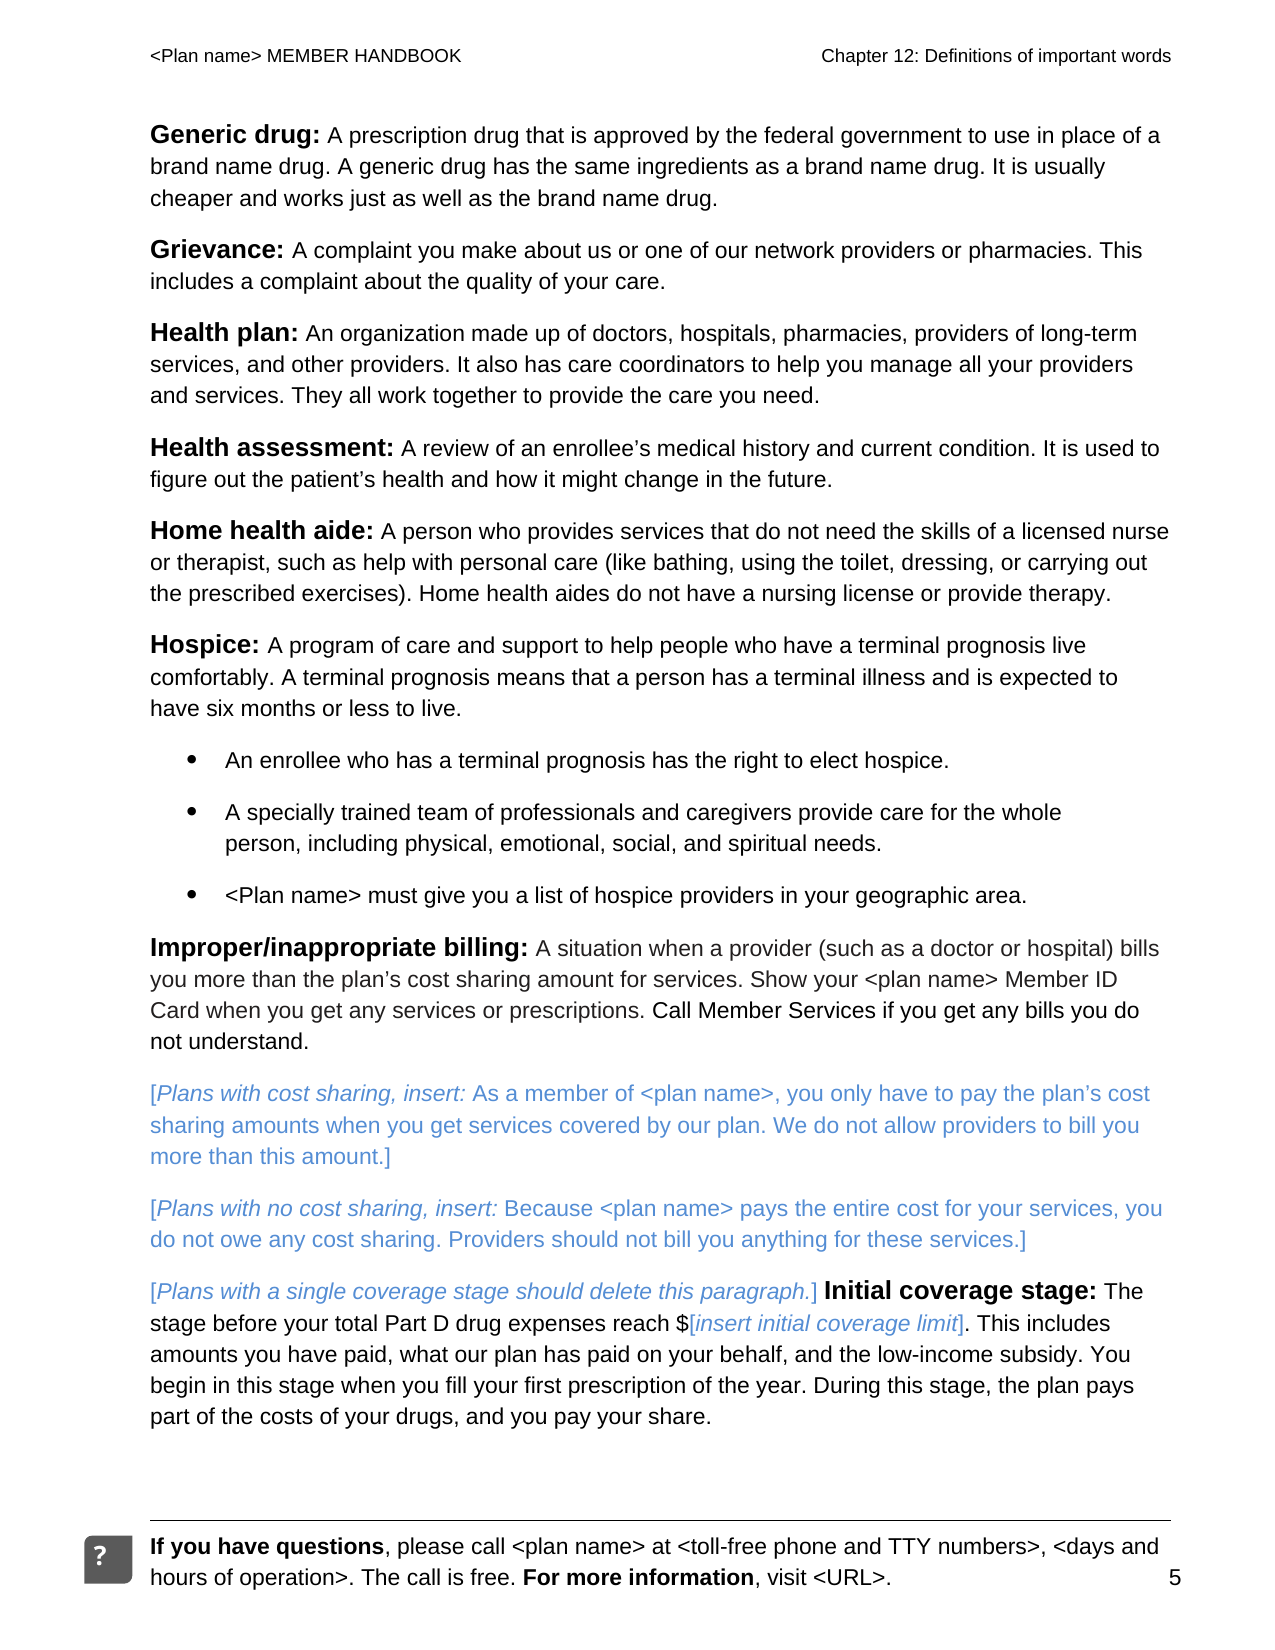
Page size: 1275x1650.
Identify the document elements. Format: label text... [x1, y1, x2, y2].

text [Plans with no cost sharing, insert: Because <plan name> pays the entire cost for your services, you do not owe any cost sharing. Providers should not bill you anything for these services.] [150, 1191, 1171, 1254]
list An enrollee who has a terminal prognosis has the right to elect hospice. [187, 743, 1096, 775]
text [Plans with cost sharing, insert: As a member of <plan name>, you only have to pay the plan’s cost sharing amounts when you get services covered by our plan. We do not allow providers to bill you more than this amount.] [150, 1077, 1171, 1171]
subtitle [Plans with a single coverage stage should delete this paragraph.] Initial coverage stage: The stage before your total Part D drug expenses reach $[insert initial coverage limit]. This includes amounts you have paid, what our plan has paid on your behalf, and the low-income subsidy. You begin in this stage when you fill your first prescription of the year. During this stage, the plan pays part of the costs of your drugs, and you pay your share. [150, 1275, 1171, 1431]
subtitle Home health aide: A person who provides services that do not need the skills of a licensed nurse or therapist, such as help with personal care (like bathing, using the toilet, dressing, or carrying out the prescribed exercises). Home health aides do not have a nursing license or provide therapy. [150, 514, 1171, 608]
subtitle Improper/inappropriate billing: A situation when a provider (such as a doctor or hospital) bills you more than the plan’s cost sharing amount for services. Show your <plan name> Member ID Card when you get any services or prescriptions. Call Member Services if you get any bills you do not understand. [150, 931, 1171, 1056]
subtitle Health plan: An organization made up of doctors, hospitals, pharmacies, providers of long-term services, and other providers. It also has care coordinators to help you manage all your providers and services. They all work together to provide the care you need. [150, 316, 1171, 410]
subtitle Health assessment: A review of an enrollee’s medical history and current condition. It is used to figure out the patient’s health and how it might change in the future. [150, 431, 1171, 493]
subtitle Hospice: A program of care and support to help people who have a terminal prognosis live comfortably. A terminal prognosis means that a person has a terminal illness and is expected to have six months or less to live. [150, 629, 1171, 723]
list A specially trained team of professionals and caregivers provide care for the whole person, including physical, emotional, social, and spiritual needs. [187, 796, 1096, 858]
subtitle Generic drug: A prescription drug that is approved by the federal government to use in place of a brand name drug. A generic drug has the same ingredients as a brand name drug. It is usually cheaper and works just as well as the brand name drug. [150, 118, 1171, 212]
list <Plan name> must give you a list of hospice providers in your geographic area. [187, 879, 1096, 910]
subtitle Grievance: A complaint you make about us or one of our network providers or pharmacies. This includes a complaint about the quality of your care. [150, 233, 1171, 296]
